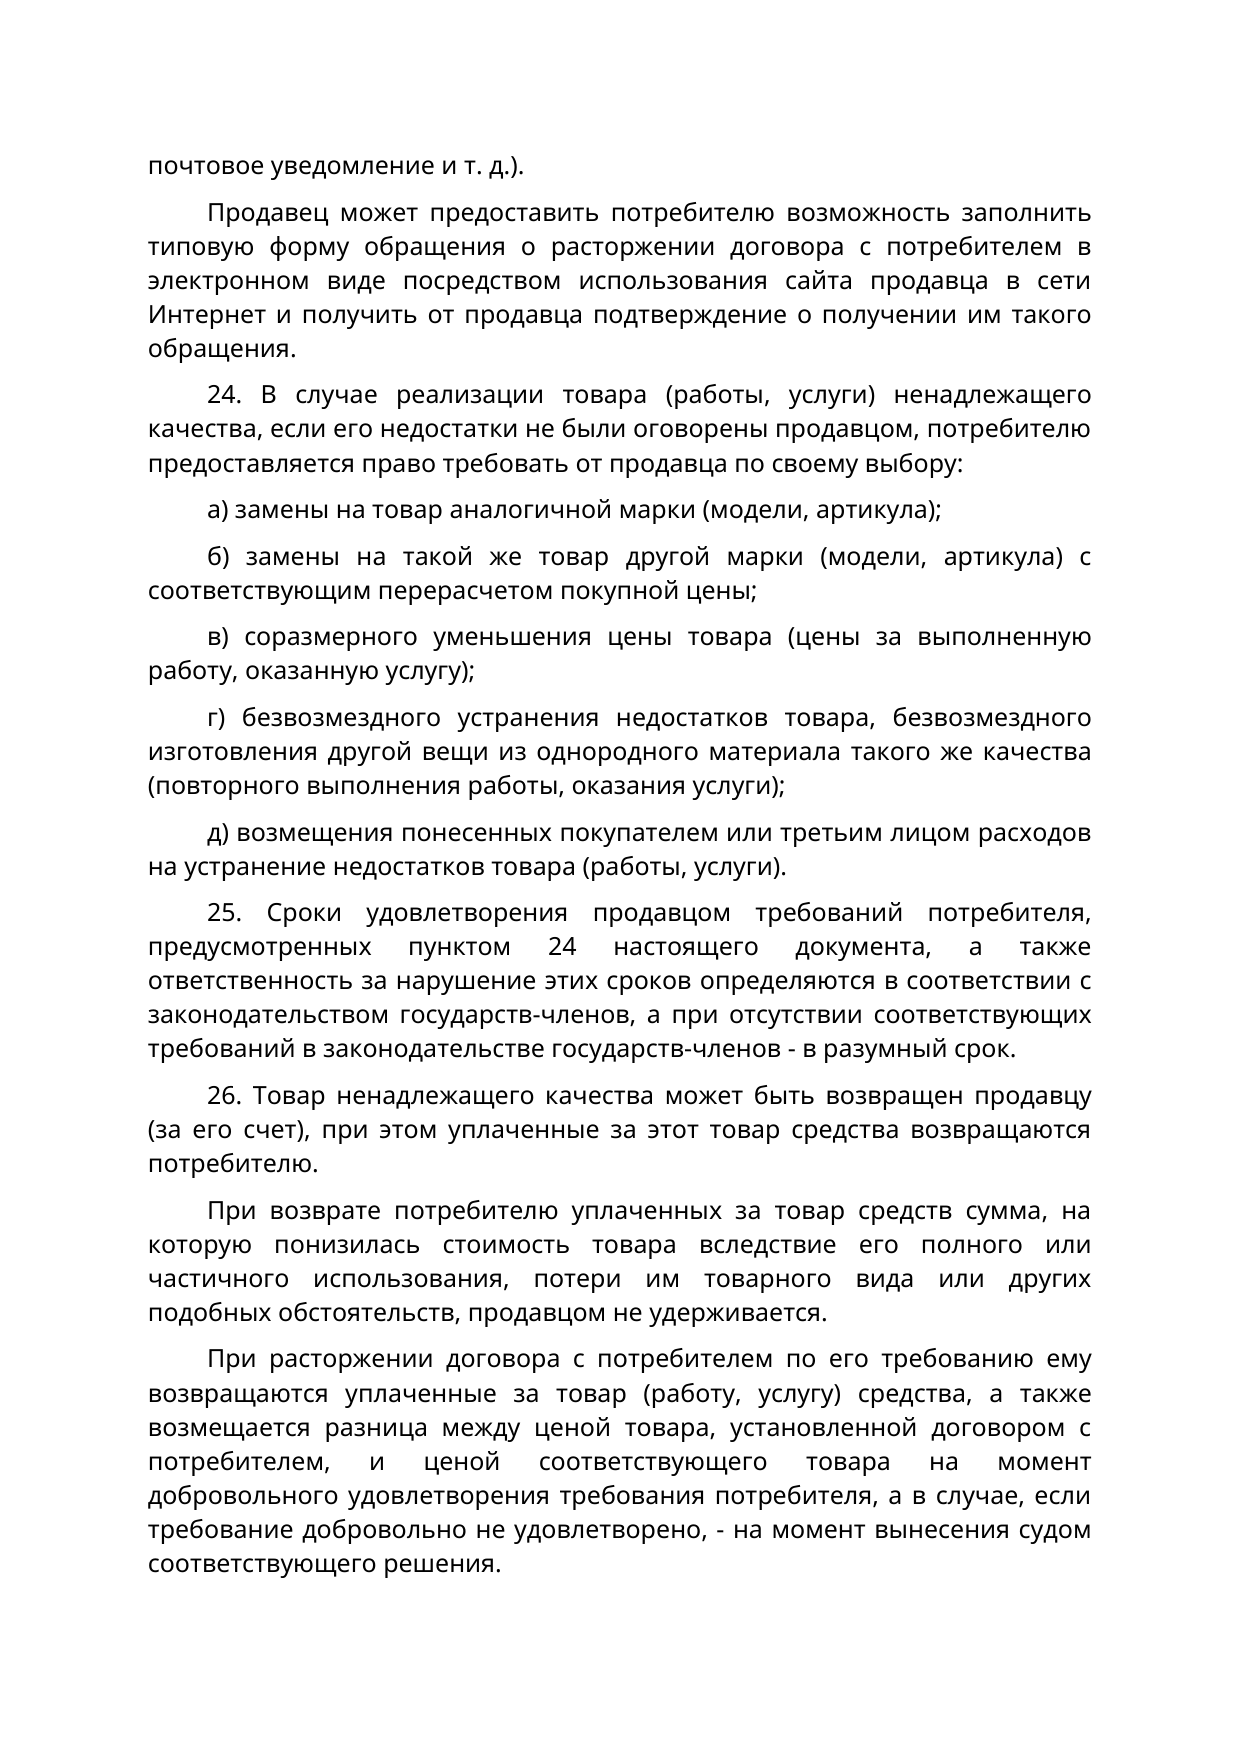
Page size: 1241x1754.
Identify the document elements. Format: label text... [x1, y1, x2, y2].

text При возврате потребителю уплаченных за товар средств сумма, на которую понизилась стоимость товара вследствие его полного или частичного использования, потери им товарного вида или других подобных обстоятельств, продавцом не удерживается. [148, 1192, 1092, 1329]
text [148, 148, 1092, 182]
text б) замены на такой же товар другой марки (модели, артикула) с соответствующим перерасчетом покупной цены; [148, 538, 1092, 606]
text 26. Товар ненадлежащего качества может быть возвращен продавцу (за его счет), при этом уплаченные за этот товар средства возвращаются потребителю. [148, 1078, 1092, 1180]
text д) возмещения понесенных покупателем или третьим лицом расходов на устранение недостатков товара (работы, услуги). [148, 814, 1092, 882]
text в) соразмерного уменьшения цены товара (цены за выполненную работу, оказанную услугу); [148, 619, 1092, 687]
text г) безвозмездного устранения недостатков товара, безвозмездного изготовления другой вещи из однородного материала такого же качества (повторного выполнения работы, оказания услуги); [148, 699, 1092, 802]
text а) замены на товар аналогичной марки (модели, артикула); [148, 492, 1092, 526]
text Продавец может предоставить потребителю возможность заполнить типовую форму обращения о расторжении договора с потребителем в электронном виде посредством использования сайта продавца в сети Интернет и получить от продавца подтверждение о получении им такого обращения. [148, 194, 1092, 364]
text 24. В случае реализации товара (работы, услуги) ненадлежащего качества, если его недостатки не были оговорены продавцом, потребителю предоставляется право требовать от продавца по своему выбору: [148, 377, 1092, 479]
text 25. Сроки удовлетворения продавцом требований потребителя, предусмотренных пунктом 24 настоящего документа, а также ответственность за нарушение этих сроков определяются в соответствии с законодательством государств-членов, а при отсутствии соответствующих требований в законодательстве государств-членов - в разумный срок. [148, 895, 1092, 1065]
text При расторжении договора с потребителем по его требованию ему возвращаются уплаченные за товар (работу, услугу) средства, а также возмещается разница между ценой товара, установленной договором с потребителем, и ценой соответствующего товара на момент добровольного удовлетворения требования потребителя, а в случае, если требование добровольно не удовлетворено, - на момент вынесения судом соответствующего решения. [148, 1341, 1092, 1579]
